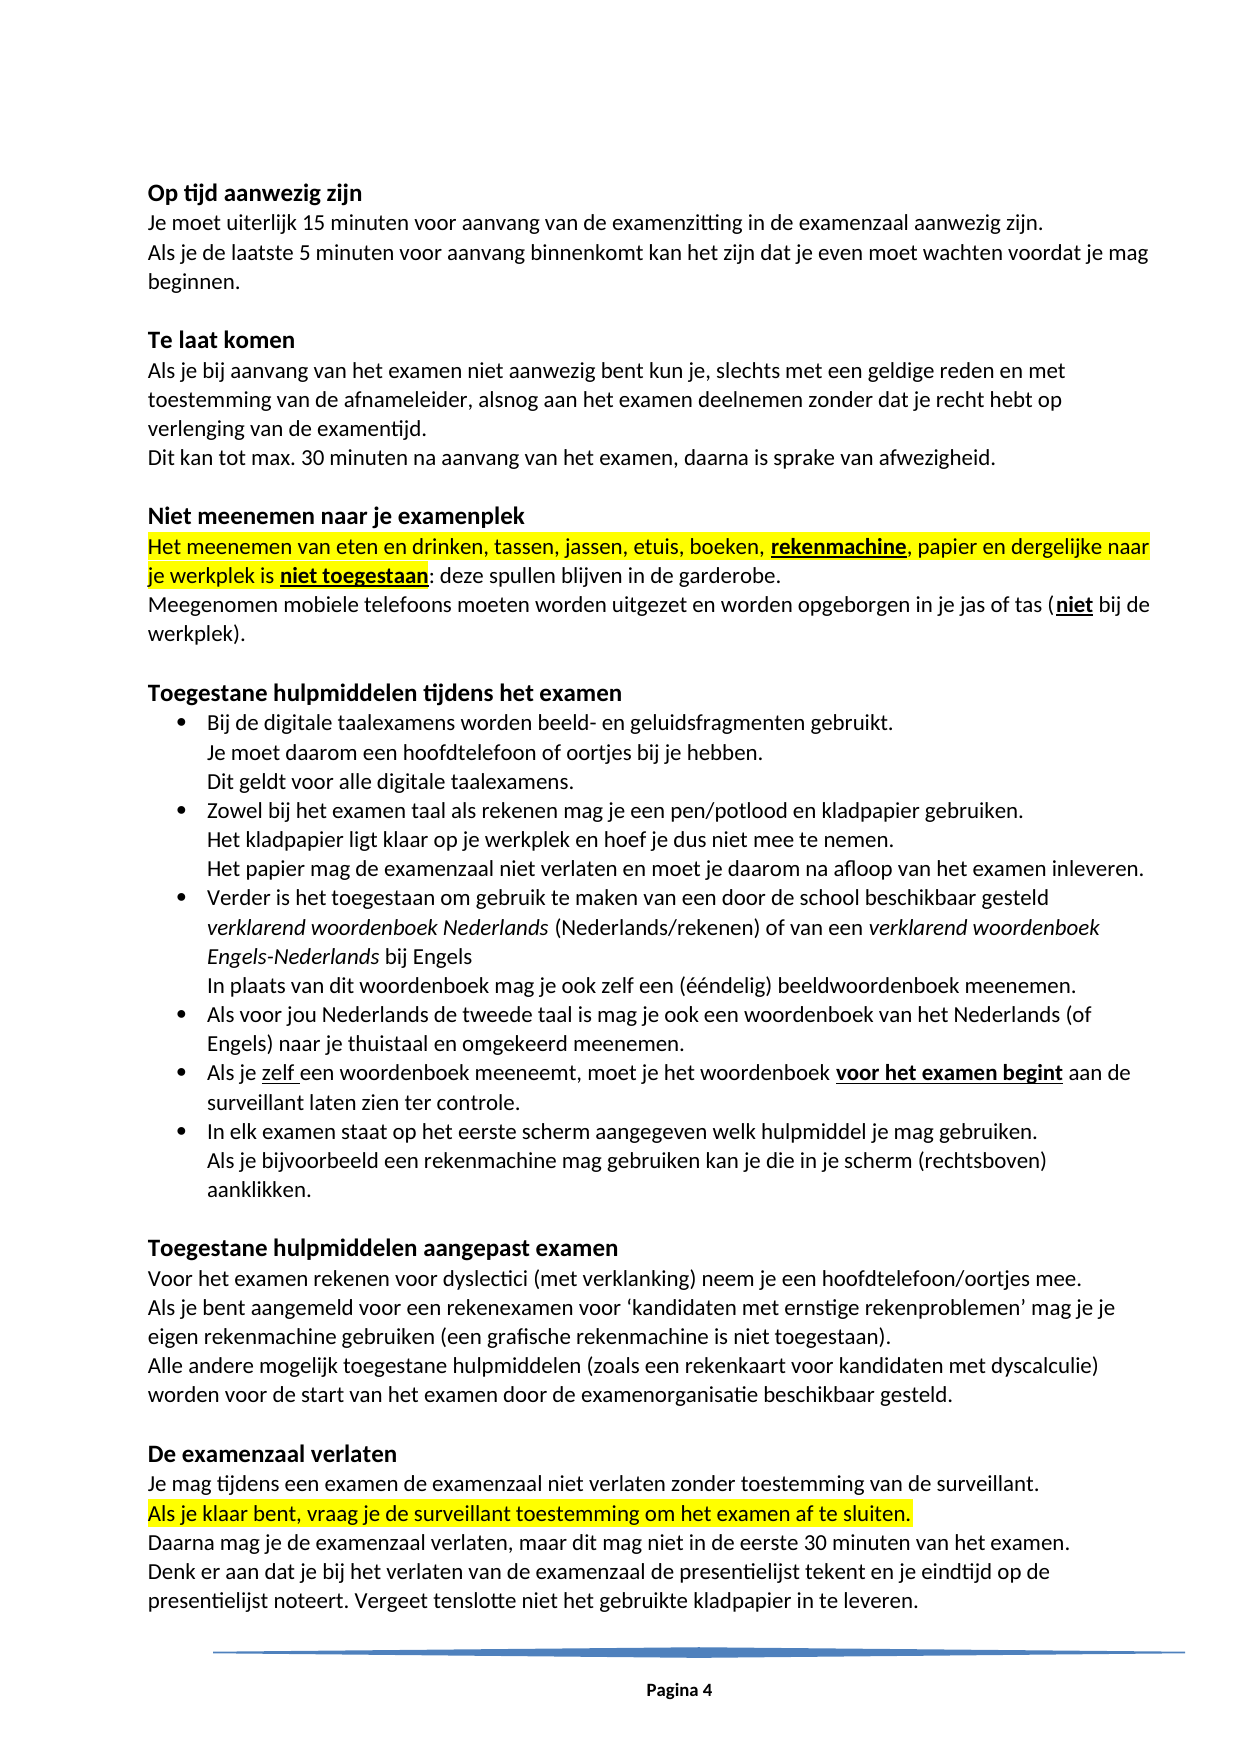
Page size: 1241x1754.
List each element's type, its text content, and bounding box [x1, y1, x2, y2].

text De examenzaal verlaten [148, 1438, 1152, 1468]
list Bij de digitale taalexamens worden beeld- en geluidsfragmenten gebruikt. Je moet daarom een hoofdtelefoon of oortjes bij je hebben. Dit geldt voor alle digitale taalexamens. [177, 707, 1152, 795]
text Je mag tijdens een examen de examenzaal niet verlaten zonder toestemming van de surveillant. [148, 1468, 1152, 1497]
subtitle Toegestane hulpmiddelen tijdens het examen [148, 677, 1152, 707]
text Het meenemen van eten en drinken, tassen, jassen, etuis, boeken, rekenmachine, papier en dergelijke naar je werkplek is niet toegestaan: deze spullen blijven in de garderobe. [148, 531, 1152, 589]
subtitle Niet meenemen naar je examenplek [148, 500, 1152, 531]
text Meegenomen mobiele telefoons moeten worden uitgezet en worden opgeborgen in je jas of tas (niet bij de werkplek). [148, 589, 1152, 648]
list Verder is het toegestaan om gebruik te maken van een door de school beschikbaar gesteld [177, 882, 1152, 911]
text Als je bent aangemeld voor een rekenexamen voor ‘kandidaten met ernstige rekenproblemen’ mag je je eigen rekenmachine gebruiken (een grafische rekenmachine is niet toegestaan). [148, 1292, 1152, 1350]
text Als je bij aanvang van het examen niet aanwezig bent kun je, slechts met een geldige reden en met toestemming van de afnameleider, alsnog aan het examen deelnemen zonder dat je recht hebt op verlenging van de examentijd. [148, 354, 1152, 442]
list In elk examen staat op het eerste scherm aangegeven welk hulpmiddel je mag gebruiken. Als je bijvoorbeeld een rekenmachine mag gebruiken kan je die in je scherm (rechtsboven) aanklikken. [177, 1116, 1152, 1203]
text Daarna mag je de examenzaal verlaten, maar dit mag niet in de eerste 30 minuten van het examen. [148, 1527, 1152, 1556]
text Je moet uiterlijk 15 minuten voor aanvang van de examenzitting in de examenzaal aanwezig zijn. [148, 207, 1152, 237]
text Denk er aan dat je bij het verlaten van de examenzaal de presentielijst tekent en je eindtijd op de presentielijst noteert. Vergeet tenslotte niet het gebruikte kladpapier in te leveren. [148, 1556, 1152, 1614]
text Als je klaar bent, vraag je de surveillant toestemming om het examen af te sluiten. [148, 1497, 1152, 1527]
subtitle Op tijd aanwezig zijn [148, 177, 1152, 207]
list verklarend woordenboek Nederlands (Nederlands/rekenen) of van een verklarend woordenboek Engels-Nederlands bij Engels In plaats van dit woordenboek mag je ook zelf een (ééndelig) beeldwoordenboek meenemen. [207, 911, 1152, 999]
text Dit kan tot max. 30 minuten na aanvang van het examen, daarna is sprake van afwezigheid. [148, 442, 1152, 471]
text Als je de laatste 5 minuten voor aanvang binnenkomt kan het zijn dat je even moet wachten voordat je mag beginnen. [148, 237, 1152, 295]
text Alle andere mogelijk toegestane hulpmiddelen (zoals een rekenkaart voor kandidaten met dyscalculie) worden voor de start van het examen door de examenorganisatie beschikbaar gesteld. [148, 1350, 1152, 1409]
list Zowel bij het examen taal als rekenen mag je een pen/potlood en kladpapier gebruiken. Het kladpapier ligt klaar op je werkplek en hoef je dus niet mee te nemen. Het papier mag de examenzaal niet verlaten en moet je daarom na afloop van het examen inleveren. [177, 795, 1152, 882]
list Als voor jou Nederlands de tweede taal is mag je ook een woordenboek van het Nederlands (of Engels) naar je thuistaal en omgekeerd meenemen. [177, 999, 1152, 1057]
list Als je zelf een woordenboek meeneemt, moet je het woordenboek voor het examen begint aan de surveillant laten zien ter controle. [177, 1057, 1152, 1116]
subtitle Toegestane hulpmiddelen aangepast examen [148, 1232, 1152, 1263]
subtitle Te laat komen [148, 324, 1152, 354]
text Voor het examen rekenen voor dyslectici (met verklanking) neem je een hoofdtelefoon/oortjes mee. [148, 1263, 1152, 1292]
